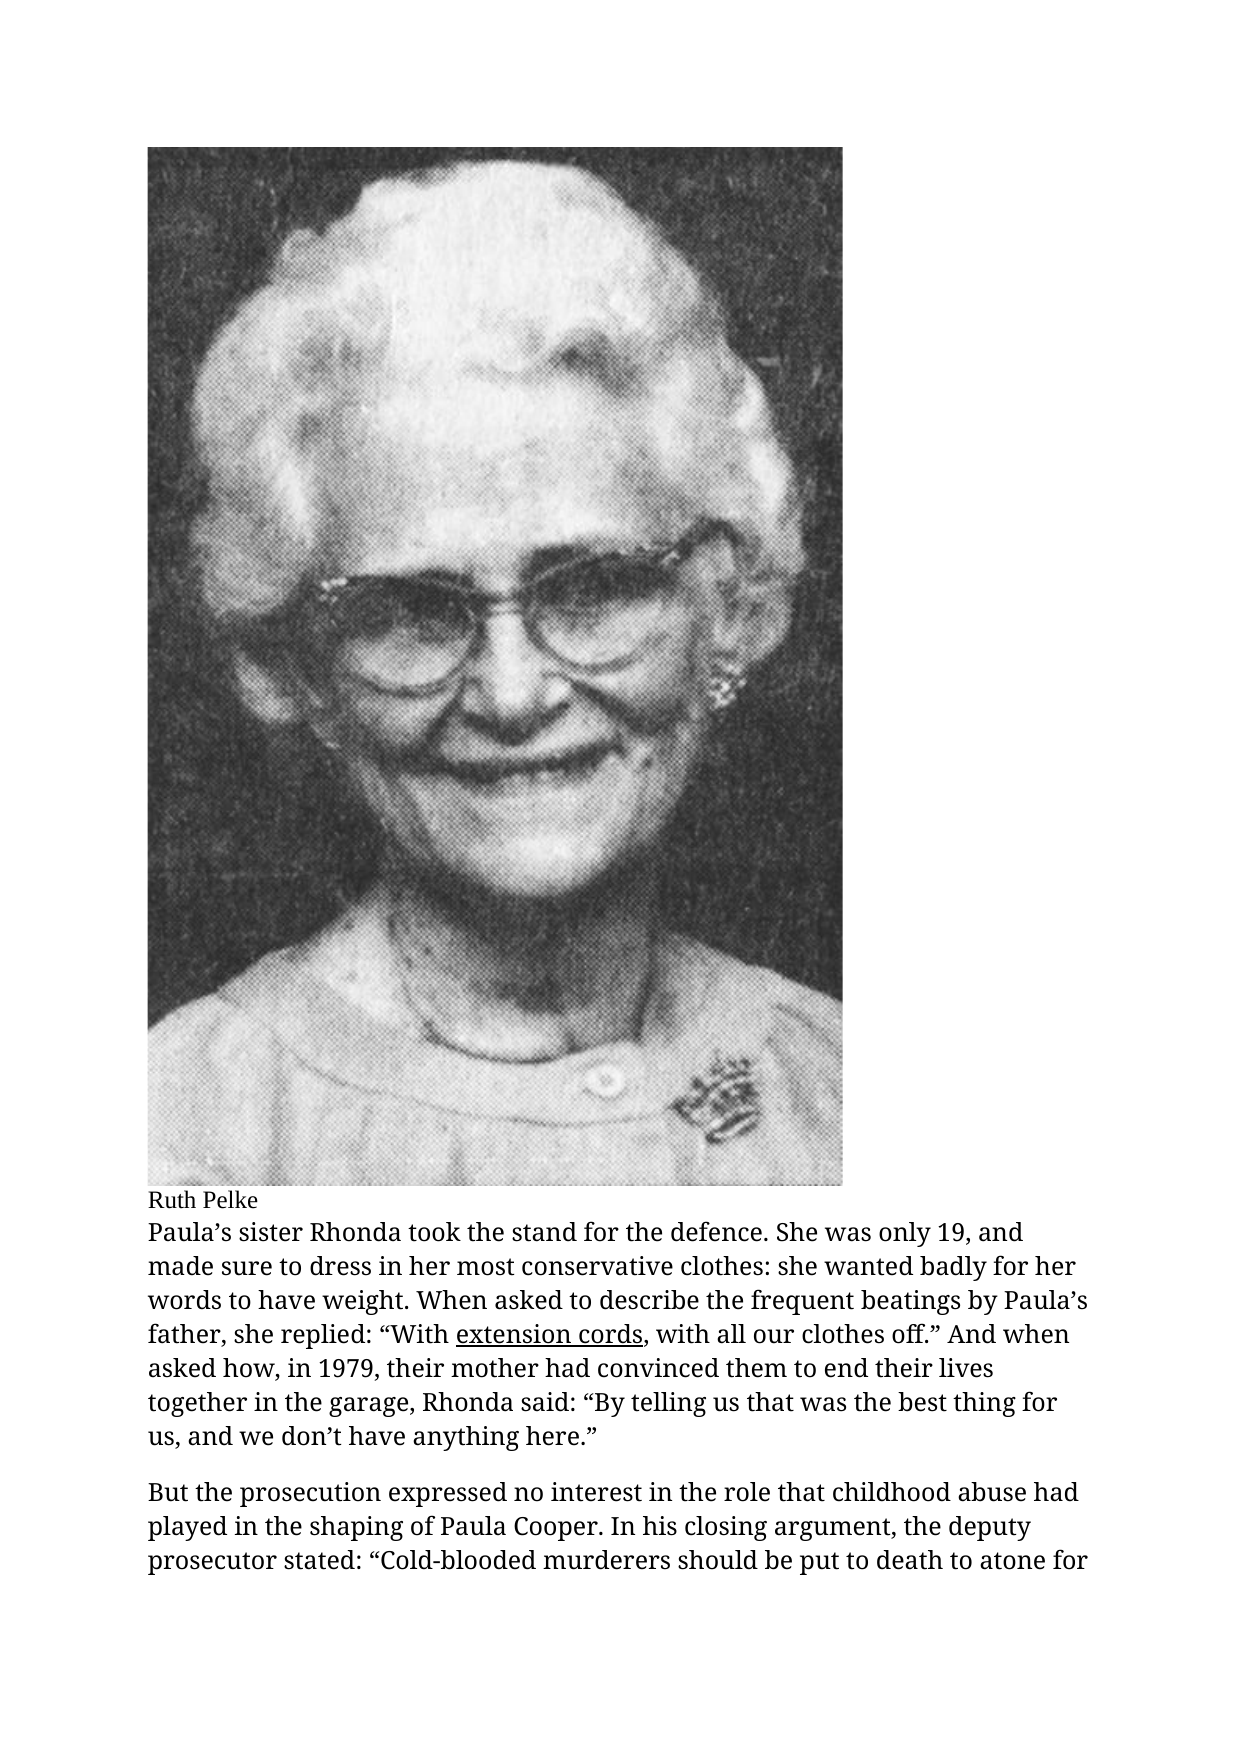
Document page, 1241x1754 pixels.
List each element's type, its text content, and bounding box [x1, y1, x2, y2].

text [148, 1474, 1093, 1577]
picture [147, 147, 843, 1186]
text Ruth Pelke [148, 1186, 1093, 1214]
text Paula’s sister Rhonda took the stand for the defence. She was only 19, and made sure to dress in her most conservative clothes: she wanted badly for her words to have weight. When asked to describe the frequent beatings by Paula’s father, she replied: “With extension cords, with all our clothes off.” And when asked how, in 1979, their mother had convinced them to end their lives together in the garage, Rhonda said: “By telling us that was the best thing for us, and we don’t have anything here.” [148, 1214, 1093, 1453]
